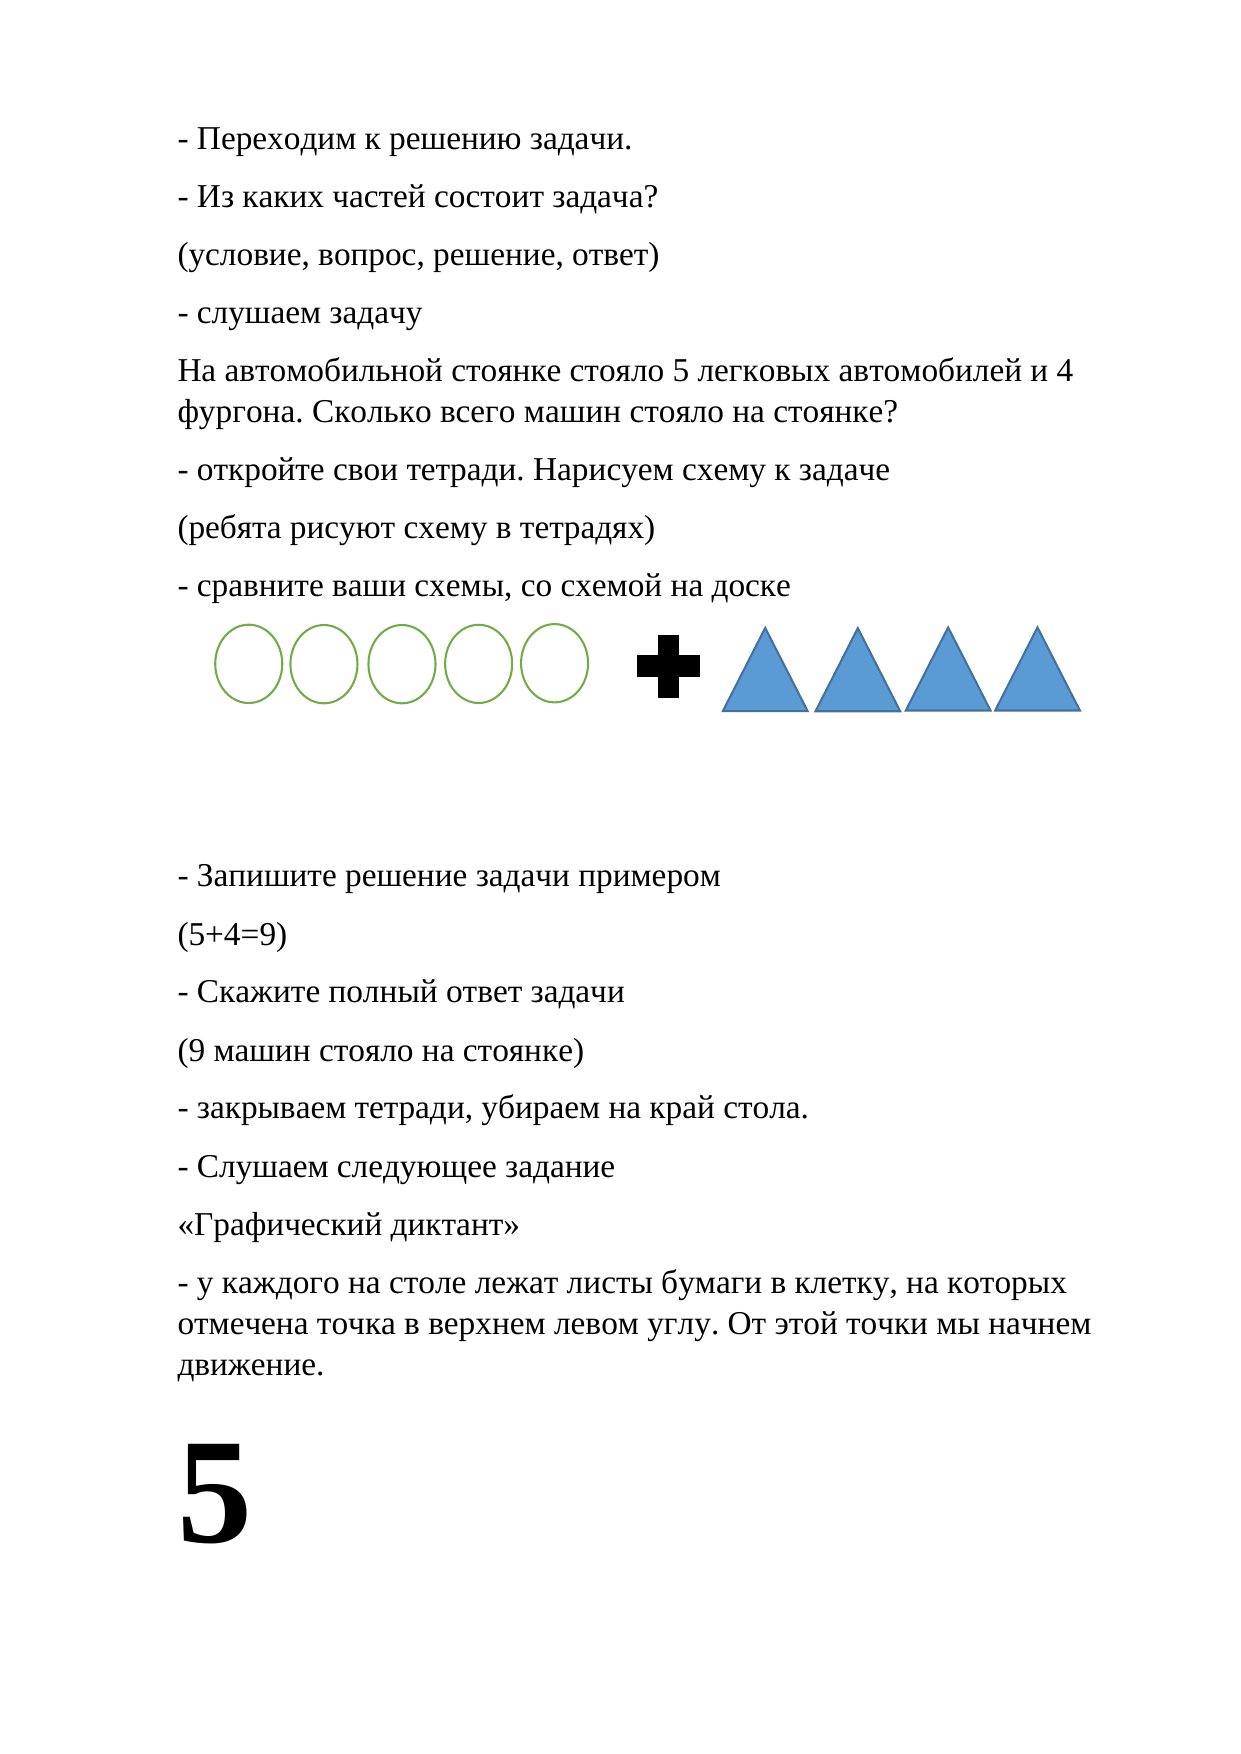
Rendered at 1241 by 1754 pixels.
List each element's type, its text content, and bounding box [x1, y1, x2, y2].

text (ребята рисуют схему в тетрадях) [177, 508, 1152, 546]
text - откройте свои тетради. Нарисуем схему к задаче [177, 449, 1152, 488]
text На автомобильной стоянке стояло 5 легковых автомобилей и 4 фургона. Сколько всего машин стояло на стоянке? [177, 350, 1152, 430]
text - слушаем задачу [177, 292, 1152, 331]
text - закрываем тетради, убираем на край стола. [177, 1088, 1152, 1126]
text - у каждого на столе лежат листы бумаги в клетку, на которых отмечена точка в верхнем левом углу. От этой точки мы начнем движение. [177, 1262, 1152, 1383]
text (9 машин стояло на стоянке) [177, 1030, 1152, 1068]
text (условие, вопрос, решение, ответ) [177, 234, 1152, 272]
text (5+4=9) [177, 914, 1152, 952]
text - сравните ваши схемы, со схемой на доске [177, 566, 1152, 604]
text «Графический диктант» [177, 1204, 1152, 1242]
text - Слушаем следующее задание [177, 1146, 1152, 1184]
text - Скажите полный ответ задачи [177, 972, 1152, 1010]
text 5 [177, 1403, 1152, 1575]
text - Из каких частей состоит задача? [177, 176, 1152, 214]
text - Запишите решение задачи примером [177, 856, 1152, 894]
text - Переходим к решению задачи. [177, 118, 1152, 156]
